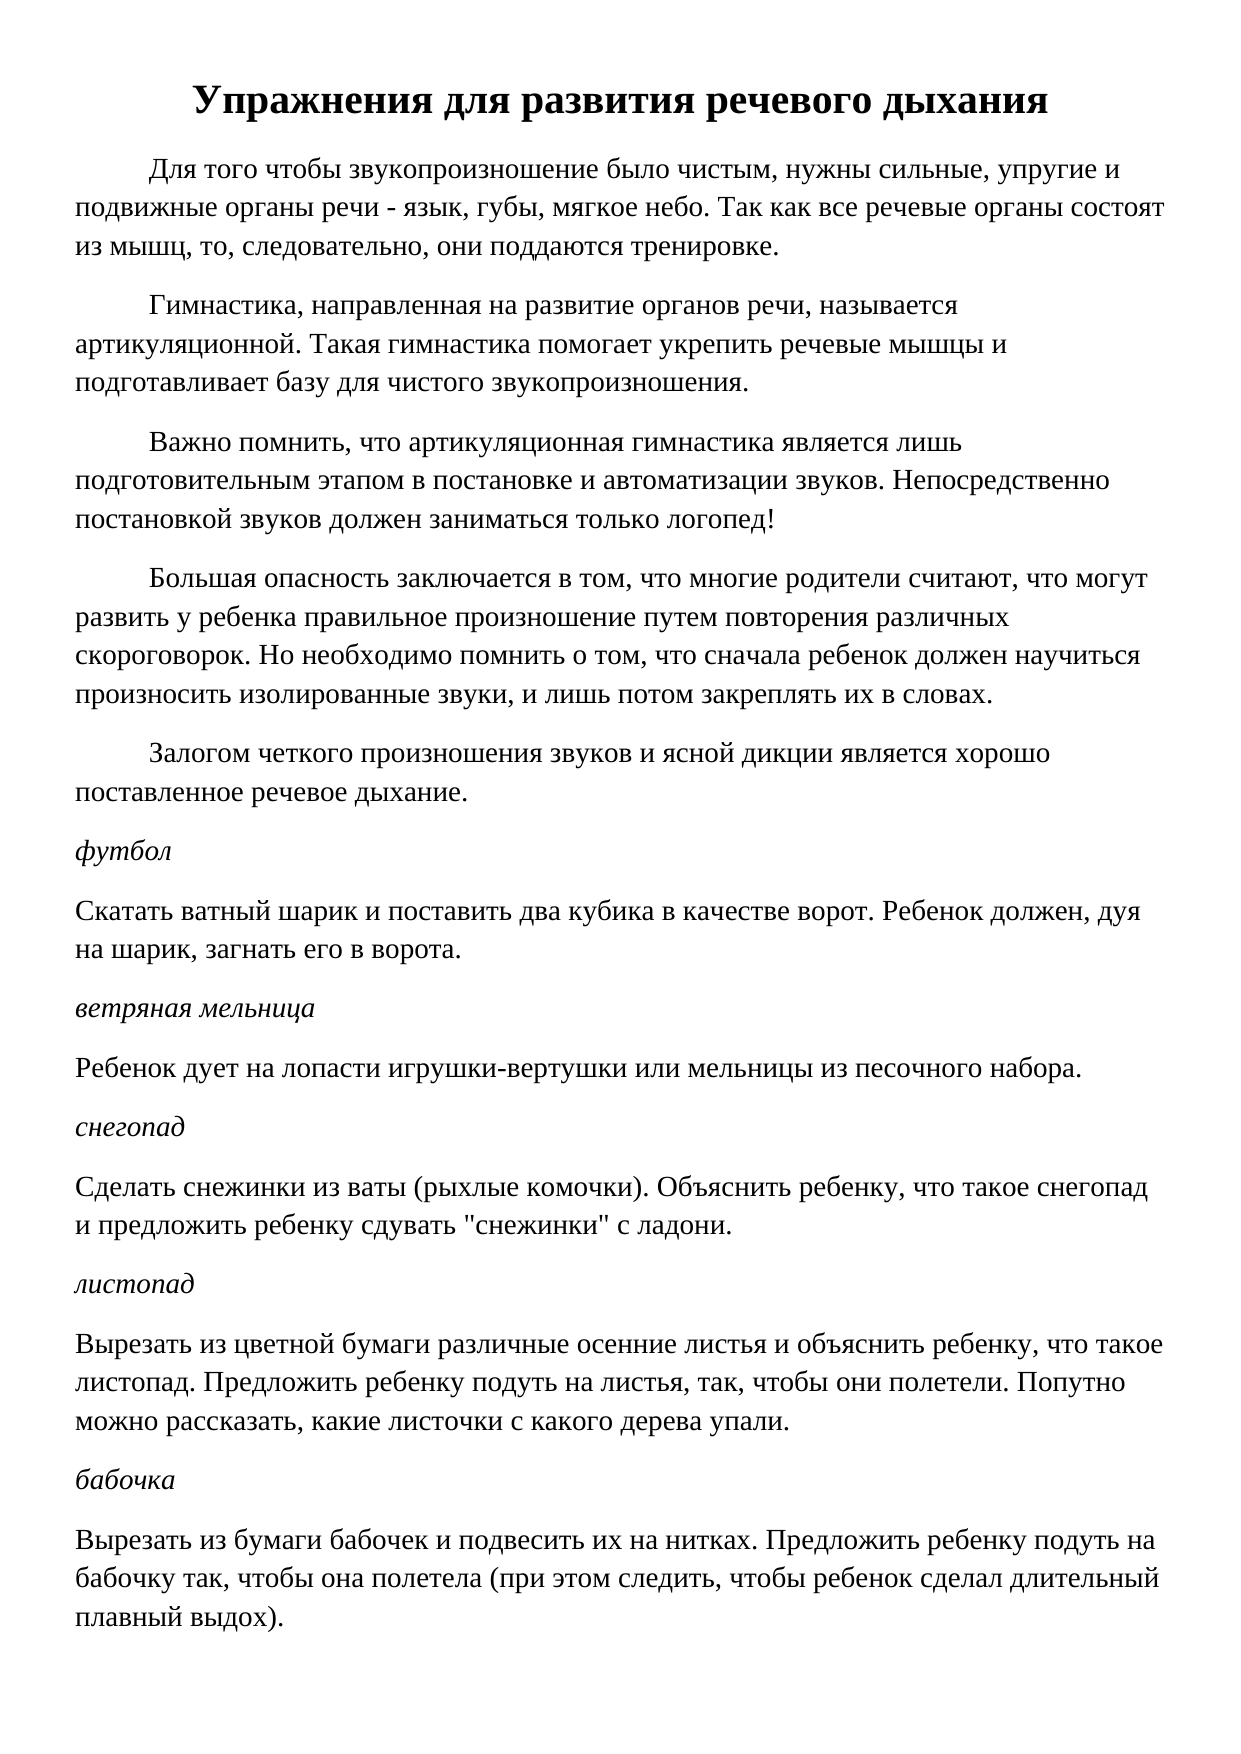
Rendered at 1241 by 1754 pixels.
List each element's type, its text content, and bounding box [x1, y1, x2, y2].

text Гимнастика, направленная на развитие органов речи, называется артикуляционной. Такая гимнастика помогает укрепить речевые мышцы и подготавливает базу для чистого звукопроизношения. [75, 287, 1165, 398]
text Сделать снежинки из ваты (рыхлые комочки). Объяснить ребенку, что такое снегопад и предложить ребенку сдувать "снежинки" с ладони. [75, 1169, 1165, 1241]
text Важно помнить, что артикуляционная гимнастика является лишь подготовительным этапом в постановке и автоматизации звуков. Непосредственно постановкой звуков должен заниматься только логопед! [75, 424, 1165, 534]
text снегопад [75, 1109, 1165, 1143]
text Ребенок дует на лопасти игрушки-вертушки или мельницы из песочного набора. [75, 1050, 1165, 1083]
text Вырезать из бумаги бабочек и подвесить их на нитках. Предложить ребенку подуть на бабочку так, чтобы она полетела (при этом следить, чтобы ребенок сделал длительный плавный выдох). [75, 1522, 1165, 1632]
text бабочка [75, 1462, 1165, 1496]
text футбол [75, 833, 1165, 867]
text Залогом четкого произношения звуков и ясной дикции является хорошо поставленное речевое дыхание. [75, 735, 1165, 807]
text Упражнения для развития речевого дыхания [75, 75, 1165, 123]
text Для того чтобы звукопроизношение было чистым, нужны сильные, упругие и подвижные органы речи - язык, губы, мягкое небо. Так как все речевые органы состоят из мышц, то, следовательно, они поддаются тренировке. [75, 151, 1165, 262]
text Скатать ватный шарик и поставить два кубика в качестве ворот. Ребенок должен, дуя на шарик, загнать его в ворота. [75, 893, 1165, 965]
text Большая опасность заключается в том, что многие родители считают, что могут развить у ребенка правильное произношение путем повторения различных скороговорок. Но необходимо помнить о том, что сначала ребенок должен научиться произносить изолированные звуки, и лишь потом закреплять их в словах. [75, 560, 1165, 709]
text листопад [75, 1267, 1165, 1300]
text ветряная мельница [75, 991, 1165, 1024]
text Вырезать из цветной бумаги различные осенние листья и объяснить ребенку, что такое листопад. Предложить ребенку подуть на листья, так, чтобы они полетели. Попутно можно рассказать, какие листочки с какого дерева упали. [75, 1326, 1165, 1437]
